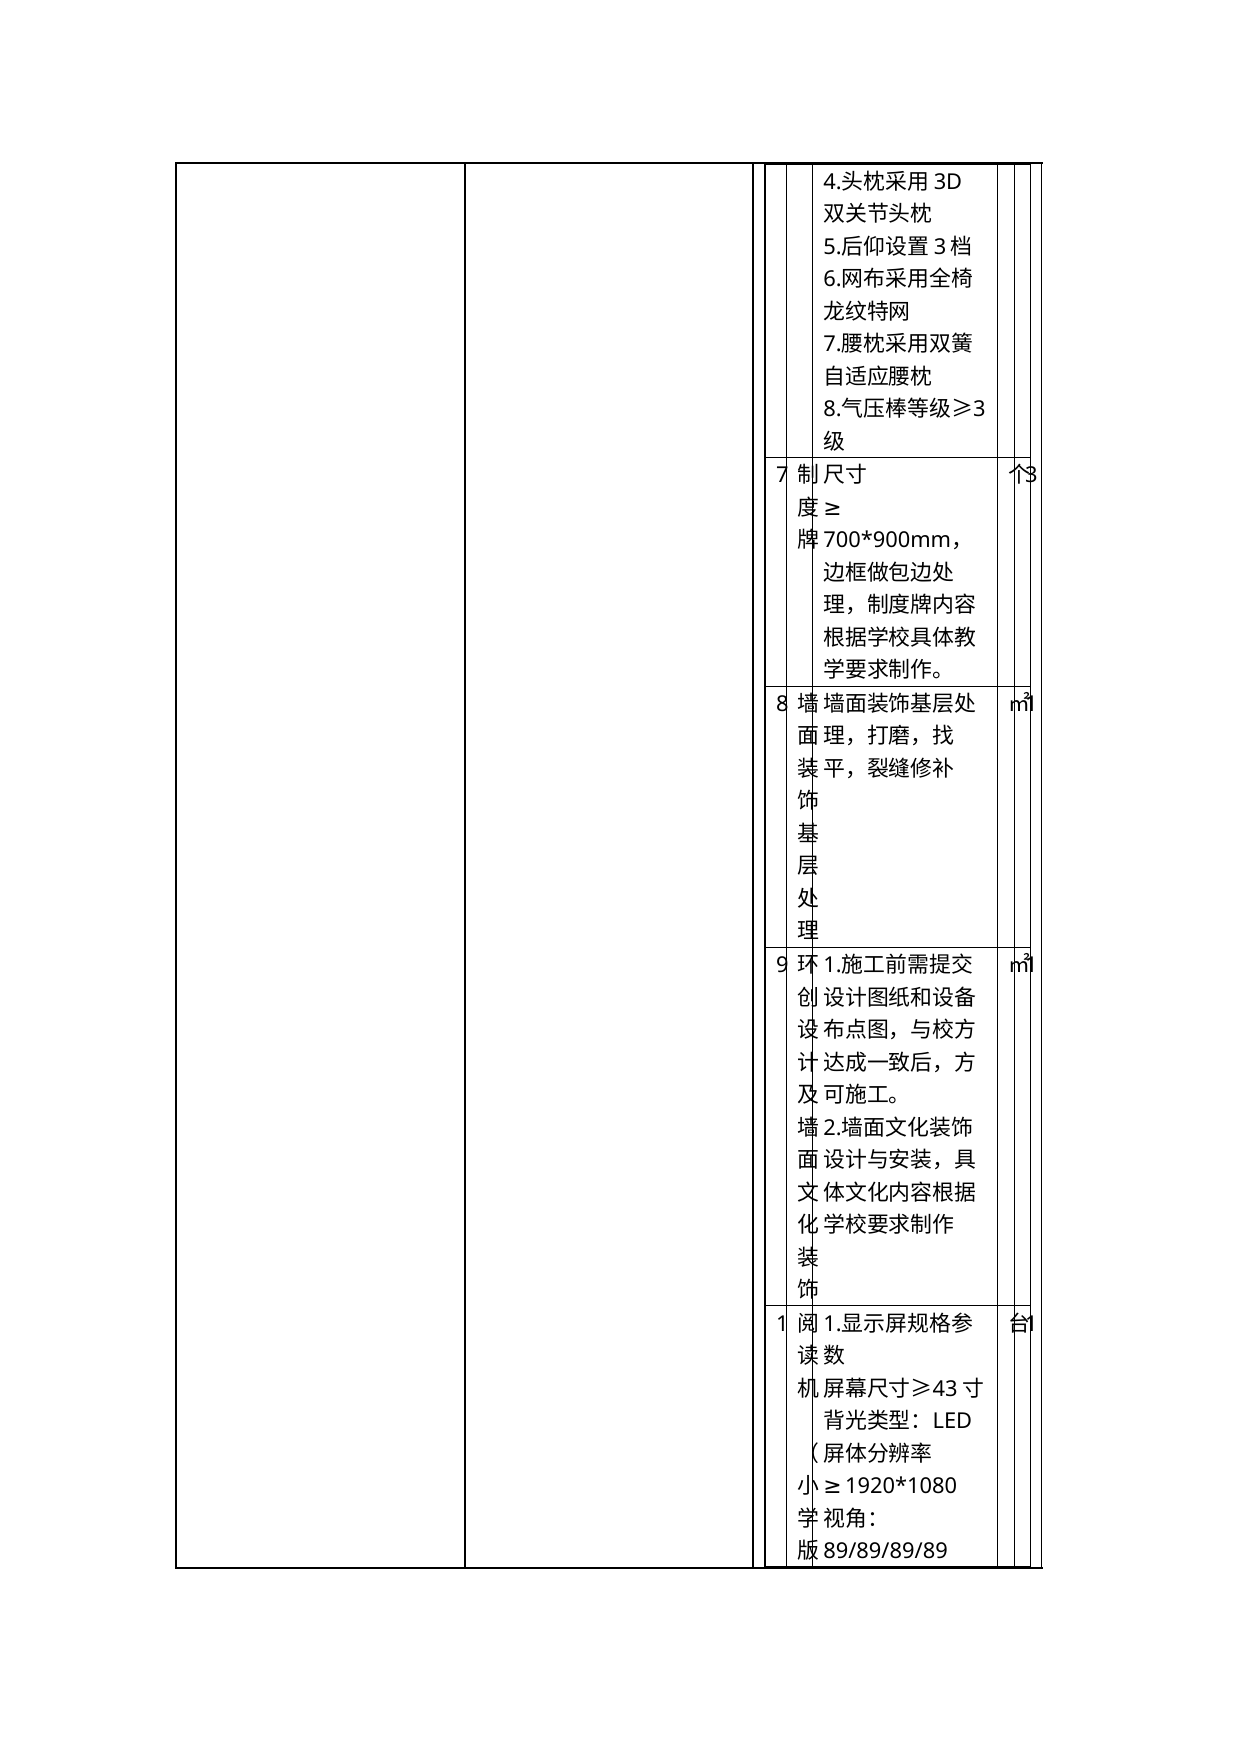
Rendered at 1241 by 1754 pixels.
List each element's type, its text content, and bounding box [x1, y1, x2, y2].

table_cell [1015, 458, 1030, 473]
table_cell [766, 687, 786, 947]
table_cell [766, 458, 786, 686]
table_cell [813, 687, 997, 947]
table_cell [779, 704, 786, 710]
table_cell [1031, 164, 1041, 1567]
table_cell [766, 948, 786, 1305]
table_cell [998, 687, 1014, 947]
table_cell [998, 1306, 1014, 1566]
table_cell [1015, 467, 1030, 686]
table_cell [813, 1306, 997, 1566]
table_cell [787, 687, 812, 947]
table_cell ★ [466, 164, 752, 1567]
table_cell [813, 165, 997, 457]
table_cell [787, 1306, 812, 1566]
table_cell [813, 458, 997, 686]
table_cell [998, 165, 1014, 457]
table_cell [766, 165, 786, 457]
table_cell [998, 458, 1014, 686]
table_cell [1015, 948, 1030, 1305]
table_cell [1015, 165, 1030, 457]
table_cell [1015, 1306, 1030, 1566]
table_cell [1015, 687, 1030, 947]
table_cell [766, 1306, 786, 1566]
table_cell [787, 458, 812, 686]
table_cell [787, 165, 812, 457]
table_cell 1 [177, 164, 464, 1567]
table_cell [1015, 1325, 1024, 1330]
table_cell [787, 948, 812, 1305]
table_cell [813, 948, 997, 1305]
table_cell [998, 948, 1014, 1305]
table_cell [754, 164, 764, 1567]
